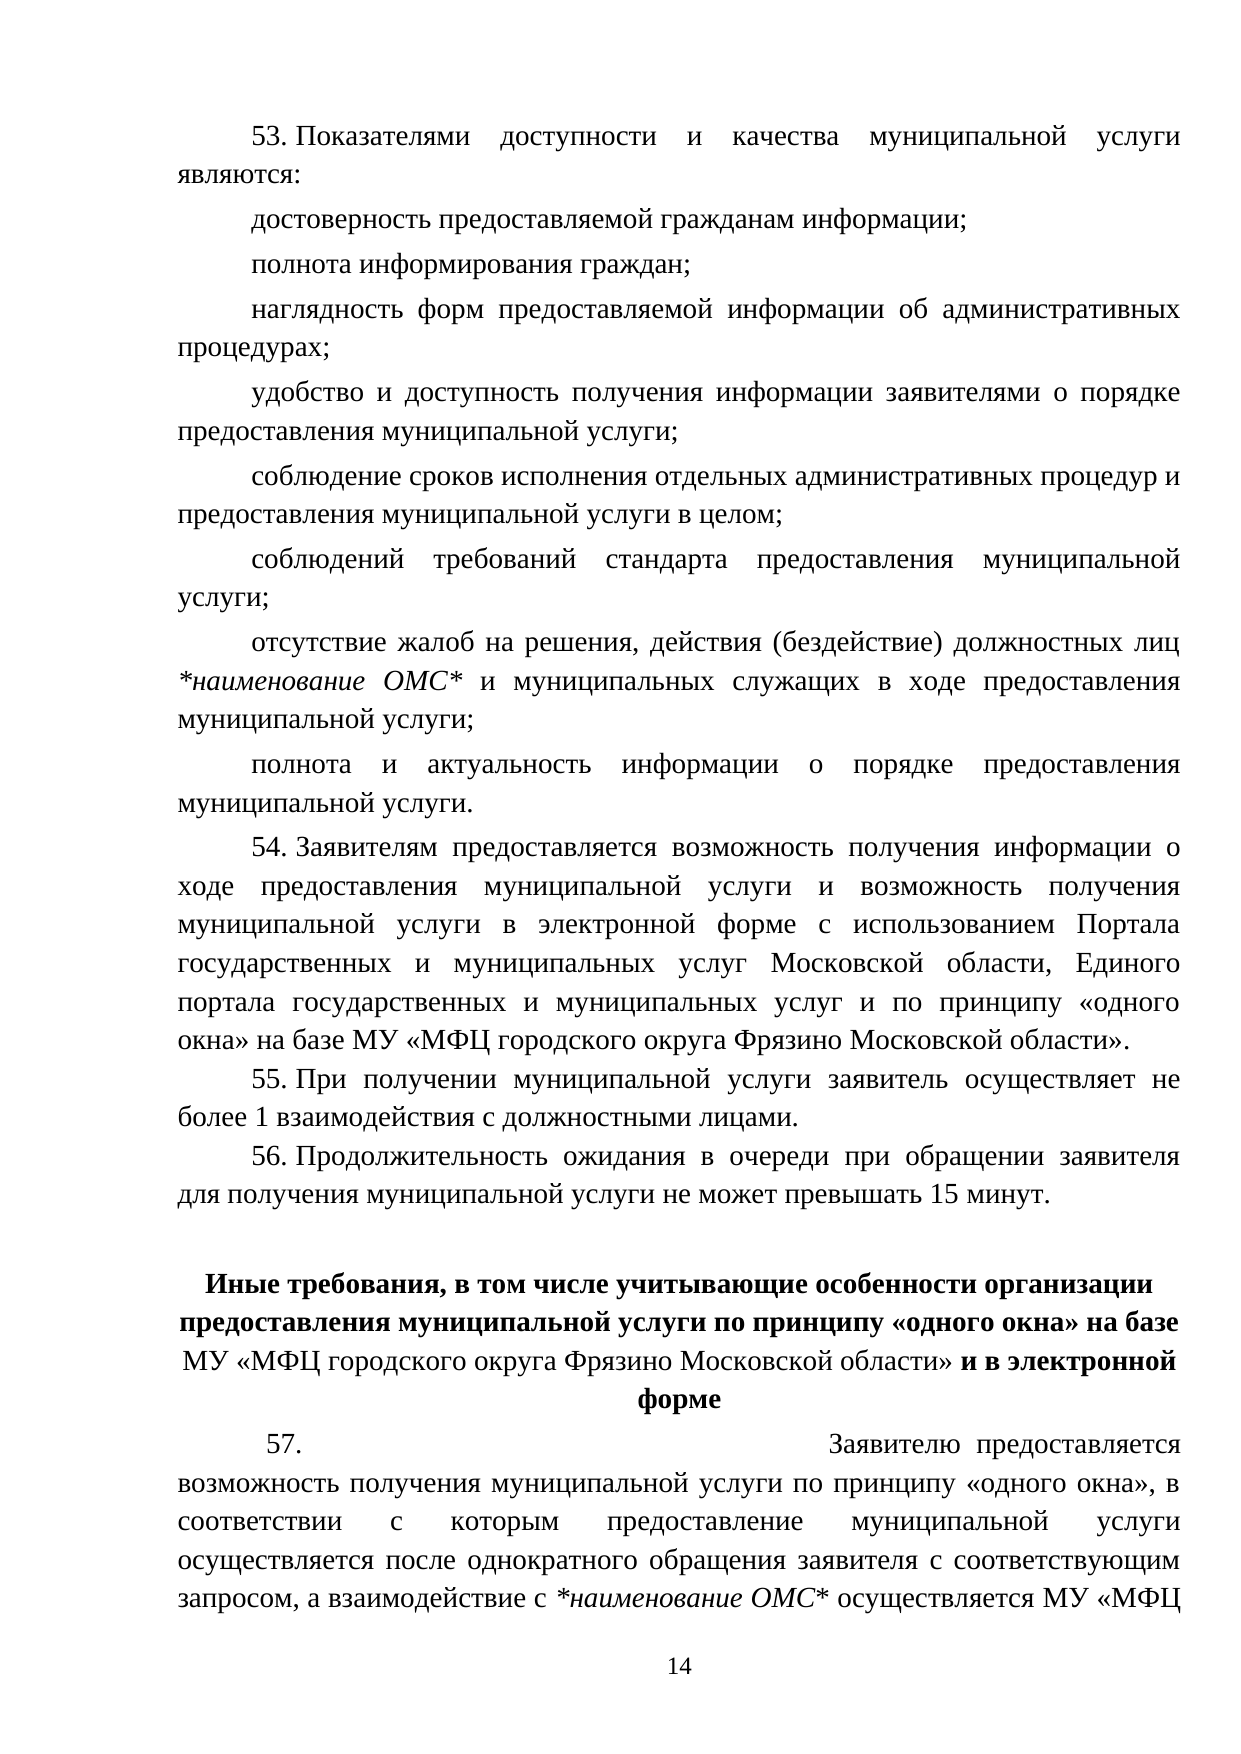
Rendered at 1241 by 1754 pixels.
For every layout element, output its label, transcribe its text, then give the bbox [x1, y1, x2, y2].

text соблюдений требований стандарта предоставления муниципальной услуги; [177, 541, 1181, 613]
list Показателями доступности и качества муниципальной услуги являются: [177, 118, 1181, 190]
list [177, 1426, 1181, 1614]
text отсутствие жалоб на решения, действия (бездействие) должностных лиц *наименование ОМС* и муниципальных служащих в ходе предоставления муниципальной услуги; [177, 624, 1181, 735]
text полнота и актуальность информации о порядке предоставления муниципальной услуги. [177, 746, 1181, 818]
list При получении муниципальной услуги заявитель осуществляет не более 1 взаимодействия с должностными лицами. [177, 1061, 1181, 1133]
text достоверность предоставляемой гражданам информации; [177, 201, 1181, 235]
text соблюдение сроков исполнения отдельных административных процедур и предоставления муниципальной услуги в целом; [177, 458, 1181, 530]
text удобство и доступность получения информации заявителями о порядке предоставления муниципальной услуги; [177, 374, 1181, 446]
text полнота информирования граждан; [177, 246, 1181, 280]
list Продолжительность ожидания в очереди при обращении заявителя для получения муниципальной услуги не может превышать 15 минут. [177, 1138, 1181, 1210]
text наглядность форм предоставляемой информации об административных процедурах; [177, 291, 1181, 363]
text Иные требования, в том числе учитывающие особенности организации предоставления муниципальной услуги по принципу «одного окна» на базе МУ «МФЦ городского округа Фрязино Московской области» и в электронной форме [177, 1266, 1181, 1415]
list Заявителям предоставляется возможность получения информации о ходе предоставления муниципальной услуги и возможность получения муниципальной услуги в электронной форме с использованием Портала государственных и муниципальных услуг Московской области, Единого портала государственных и муниципальных услуг и по принципу «одного окна» на базе МУ «МФЦ городского округа Фрязино Московской области». [177, 829, 1181, 1056]
